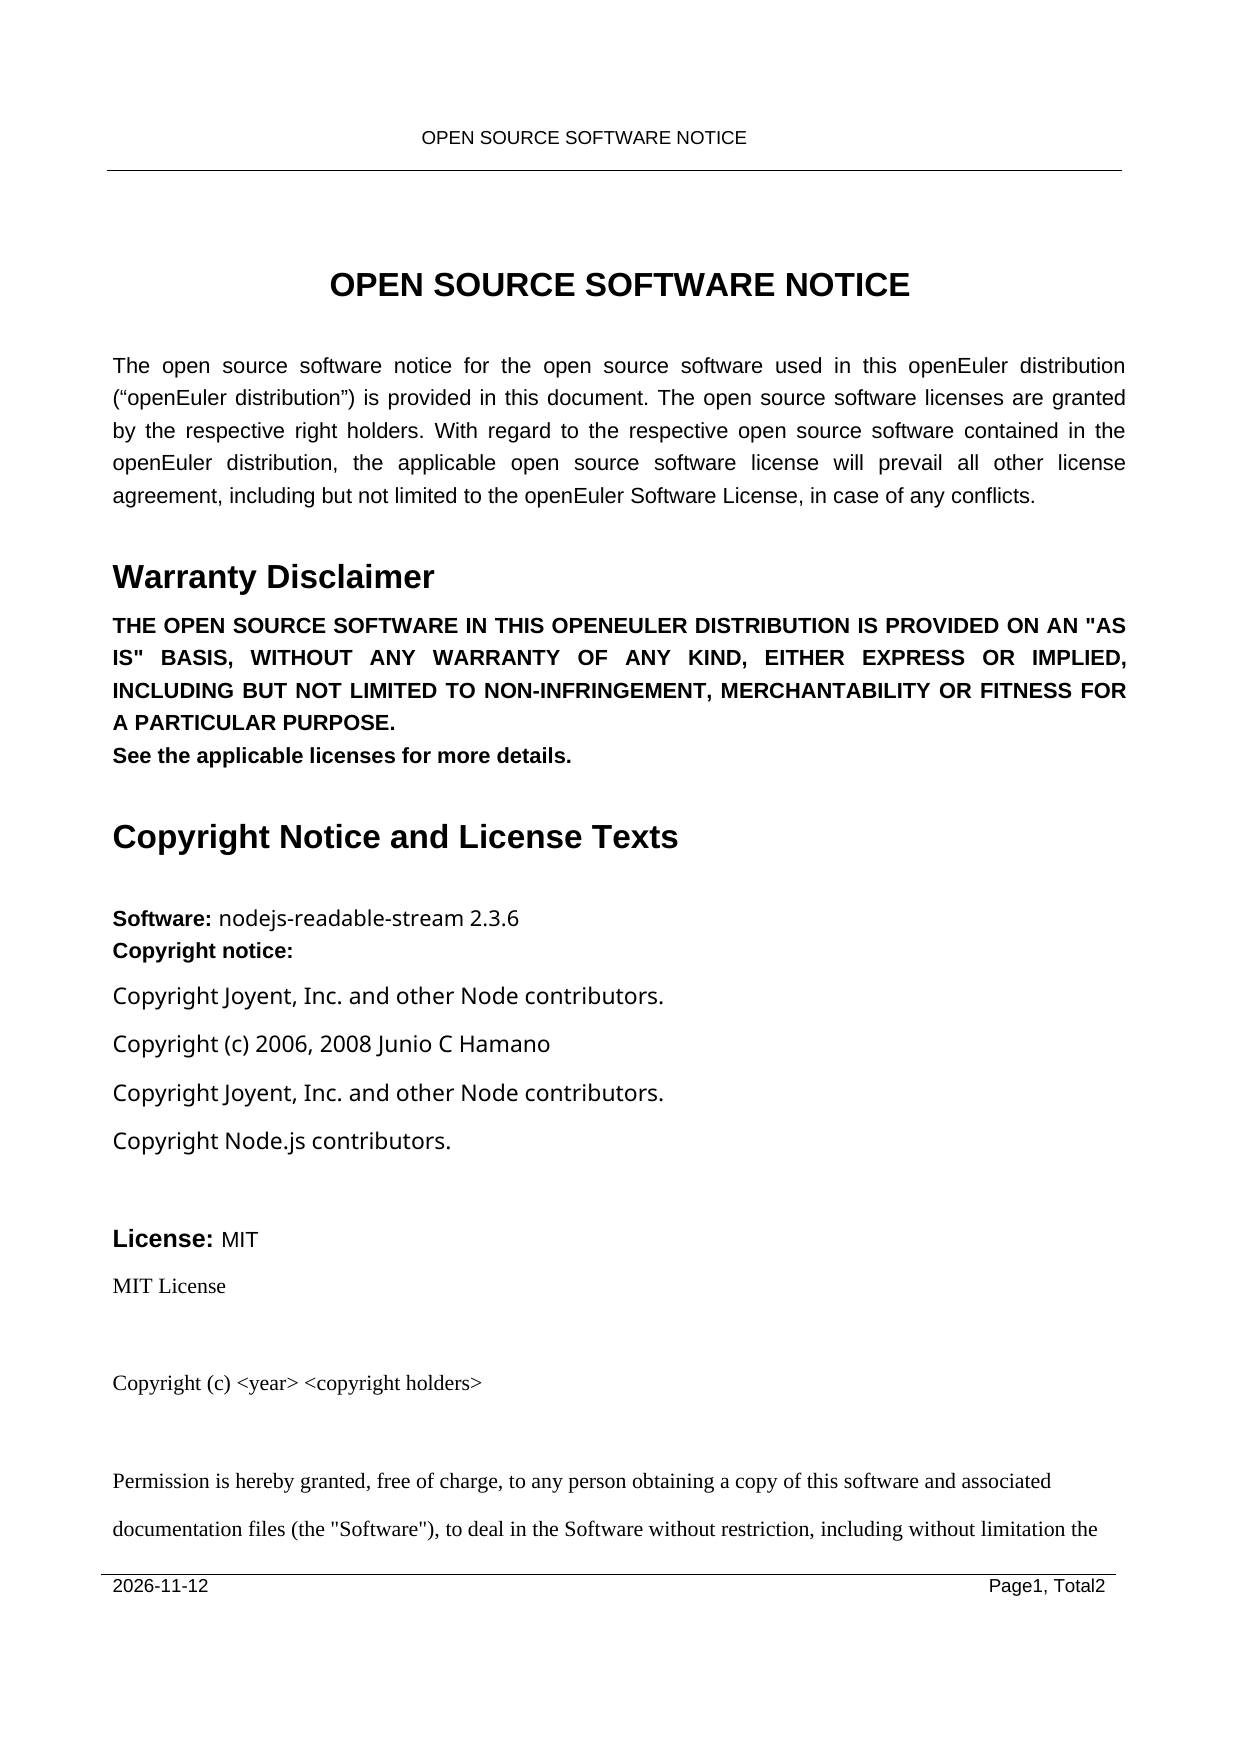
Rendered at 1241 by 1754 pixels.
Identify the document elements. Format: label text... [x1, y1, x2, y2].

text OPEN SOURCE SOFTWARE NOTICE [112, 251, 1128, 316]
text Copyright Notice and License Texts [112, 804, 1128, 869]
text Copyright Joyent, Inc. and other Node contributors. [112, 979, 1128, 1012]
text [112, 1269, 1128, 1545]
text Copyright (c) 2006, 2008 Junio C Hamano Copyright Joyent, Inc. and other Node contributors. Copyright Node.js contributors. [112, 1027, 1128, 1206]
text Software: nodejs-readable-stream 2.3.6 [112, 901, 1128, 934]
text THE OPEN SOURCE SOFTWARE IN THIS OPENEULER DISTRIBUTION IS PROVIDED ON AN "AS IS" BASIS, WITHOUT ANY WARRANTY OF ANY KIND, EITHER EXPRESS OR IMPLIED, INCLUDING BUT NOT LIMITED TO NON-INFRINGEMENT, MERCHANTABILITY OR FITNESS FOR A PARTICULAR PURPOSE. See the applicable licenses for more details. [112, 609, 1128, 771]
text Copyright notice: [112, 934, 1128, 966]
text License: MIT [112, 1222, 1128, 1255]
text The open source software notice for the open source software used in this openEuler distribution (“openEuler distribution”) is provided in this document. The open source software licenses are granted by the respective right holders. With regard to the respective open source software contained in the openEuler distribution, the applicable open source software license will prevail all other license agreement, including but not limited to the openEuler Software License, in case of any conflicts. [112, 349, 1128, 511]
text Warranty Disclaimer [112, 544, 1128, 609]
